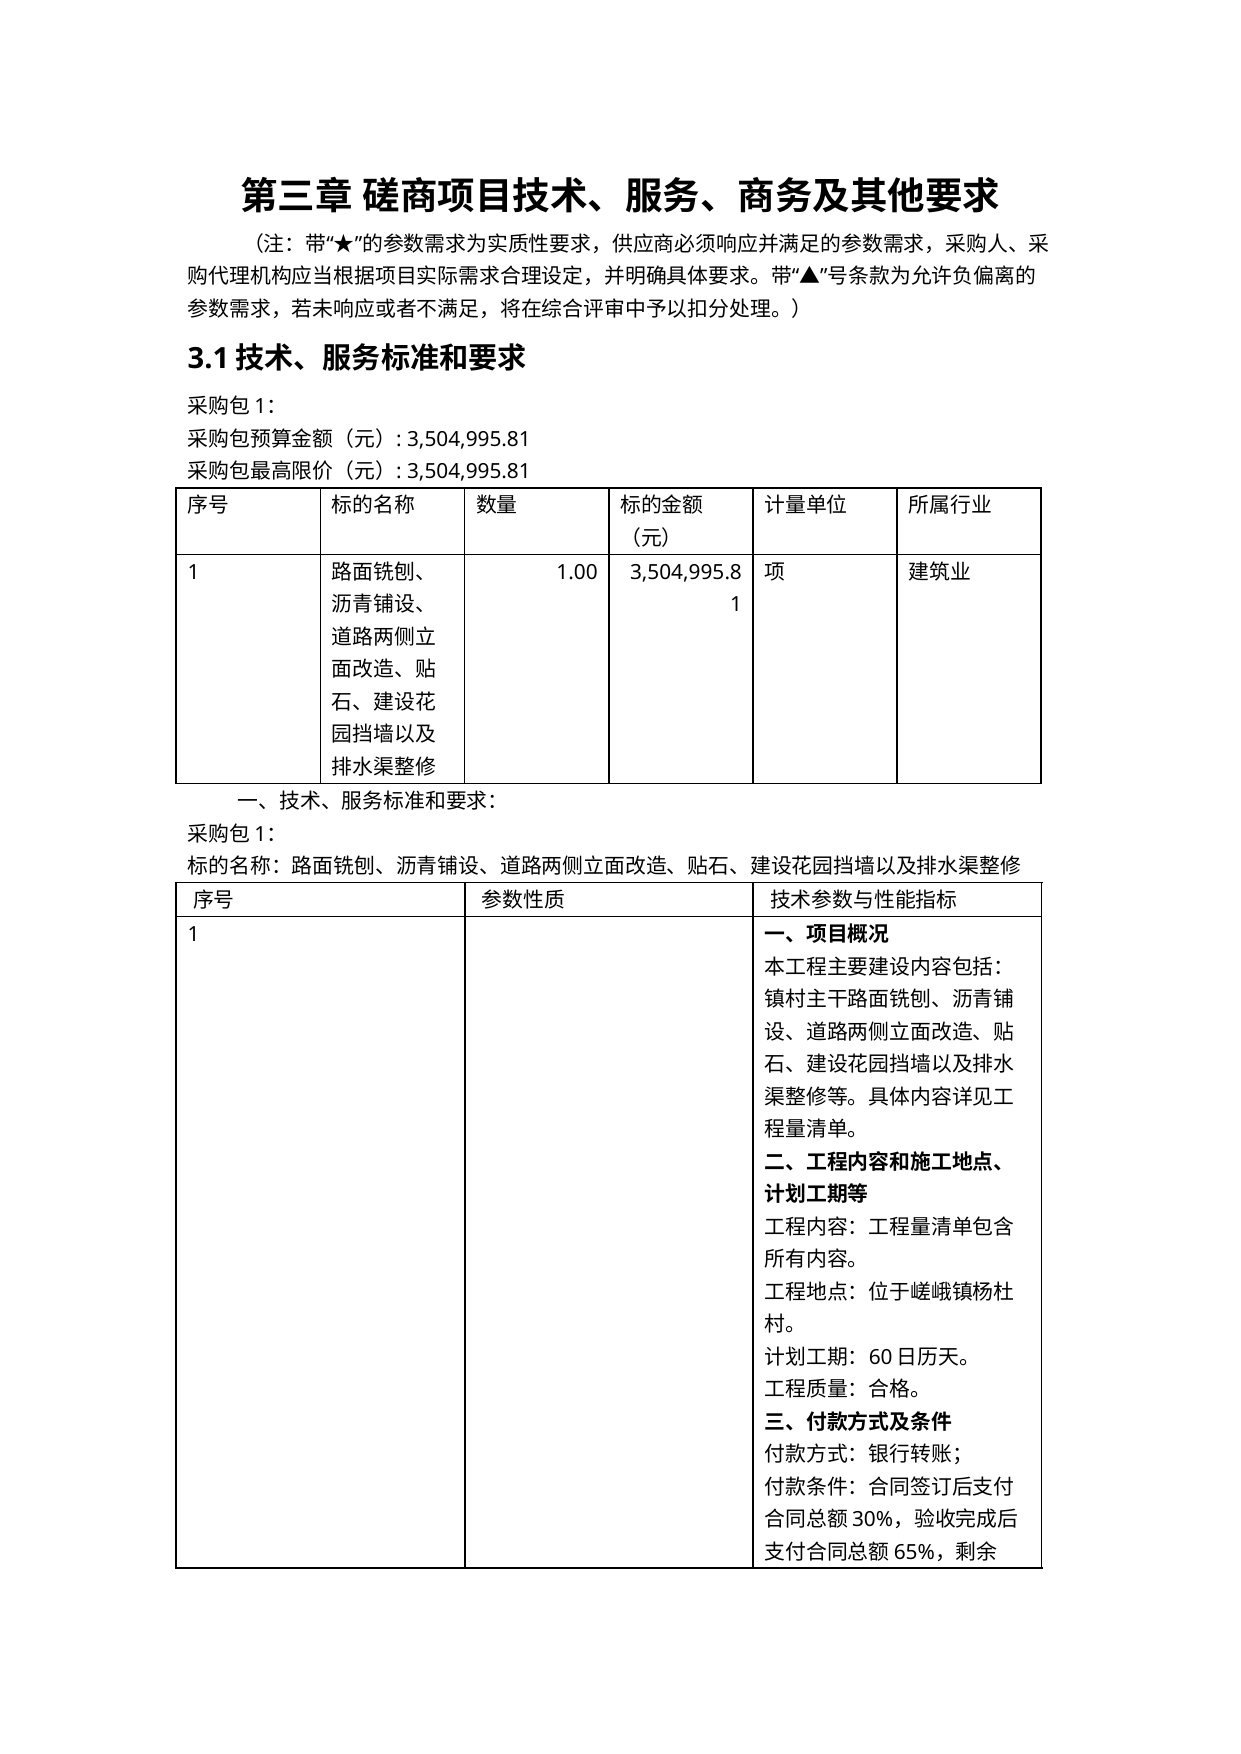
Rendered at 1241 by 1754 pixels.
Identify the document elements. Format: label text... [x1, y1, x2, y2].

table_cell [754, 917, 1041, 1567]
table_header 计量单位 [754, 489, 896, 553]
table_cell 建筑业 [898, 555, 1040, 783]
table_cell 项 [754, 555, 896, 783]
table_header 所属行业 [898, 489, 1040, 553]
text 采购包1： [187, 389, 1053, 422]
table_header 参数性质 [466, 883, 752, 916]
text 标的名称：路面铣刨、沥青铺设、道路两侧立面改造、贴石、建设花园挡墙以及排水渠整修 [187, 849, 1053, 882]
table_header 数量 [465, 489, 608, 553]
table_header 序号 [177, 883, 464, 916]
text 采购包预算金额（元）: 3,504,995.81 [187, 422, 1053, 454]
text 第三章 磋商项目技术、服务、商务及其他要求 [187, 162, 1053, 227]
text （注：带“★”的参数需求为实质性要求，供应商必须响应并满足的参数需求，采购人、采购代理机构应当根据项目实际需求合理设定，并明确具体要求。带“▲”号条款为允许负偏离的参数需求，若未响应或者不满足，将在综合评审中予以扣分处理。） [187, 227, 1053, 324]
table_header 序号 [177, 489, 320, 553]
table_header 标的金额 （元） [610, 489, 752, 553]
table_cell 3,504,995.81 [610, 555, 752, 783]
table_cell 路面铣刨、沥青铺设、道路两侧立面改造、贴石、建设花园挡墙以及排水渠整修 [321, 555, 464, 783]
text 一、技术、服务标准和要求： [187, 784, 1053, 817]
table_cell 1.00 [465, 555, 608, 783]
table_cell 1 [177, 555, 320, 783]
table_header 技术参数与性能指标 [754, 883, 1041, 916]
table_header 标的名称 [321, 489, 464, 553]
text 3.1技术、服务标准和要求 [187, 324, 1053, 389]
text 采购包1： [187, 817, 1053, 849]
text 采购包最高限价（元）: 3,504,995.81 [187, 454, 1053, 487]
table_cell 1 [177, 917, 464, 1567]
table_cell [466, 917, 752, 1567]
